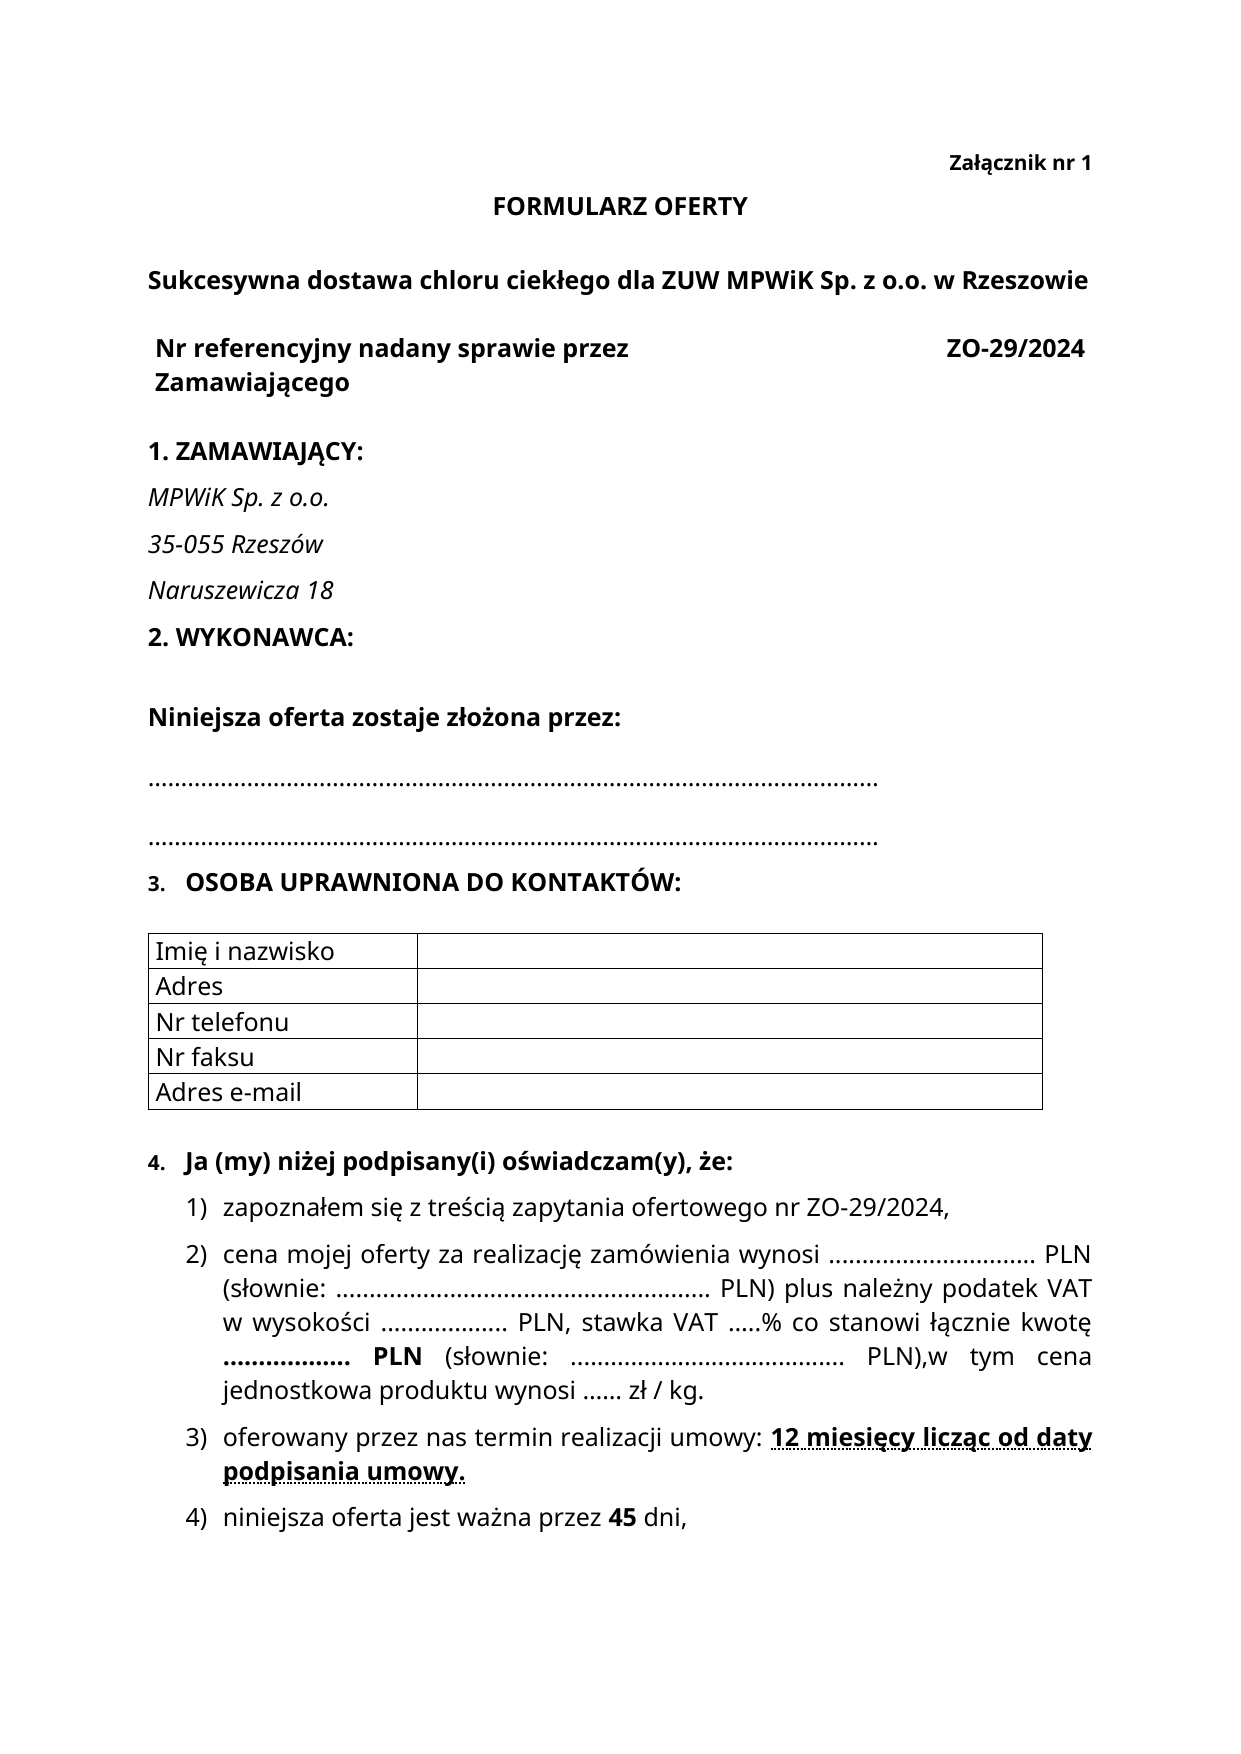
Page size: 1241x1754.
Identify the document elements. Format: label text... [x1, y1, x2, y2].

table_cell Nr telefonu [149, 1004, 417, 1038]
list oferowany przez nas termin realizacji umowy: 12 miesięcy licząc od daty podpisania umowy. [185, 1419, 1093, 1488]
text FORMULARZ OFERTY [148, 188, 1093, 223]
list zapoznałem się z treścią zapytania ofertowego nr ZO-29/2024, [185, 1190, 1093, 1224]
table_cell [418, 1004, 1042, 1038]
table_cell [418, 1039, 1042, 1073]
table_header ZO-29/2024 [830, 331, 1092, 399]
list Ja (my) niżej podpisany(i) oświadczam(y), że: [148, 1143, 1093, 1178]
text Naruszewicza 18 [148, 573, 1093, 607]
text 2. WYKONAWCA: [148, 619, 1093, 653]
table_header Nr referencyjny nadany sprawie przez Zamawiającego [148, 331, 830, 399]
table_cell Adres [149, 969, 417, 1003]
list OSOBA UPRAWNIONA DO KONTAKTÓW: [148, 865, 1093, 899]
text ………………………………………………………………………………………………… [148, 818, 1093, 852]
table_cell Nr faksu [149, 1039, 417, 1073]
table_cell [418, 1074, 1042, 1108]
table_header [418, 934, 1042, 968]
text Niniejsza oferta zostaje złożona przez: [148, 700, 1093, 734]
text 1. ZAMAWIAJĄCY: [148, 433, 1093, 467]
text MPWiK Sp. z o.o. [148, 480, 1093, 514]
table_cell Adres e-mail [149, 1074, 417, 1108]
text 35-055 Rzeszów [148, 526, 1093, 560]
table_cell [418, 969, 1042, 1003]
text ………………………………………………………………………………………………… [148, 759, 1093, 793]
text Załącznik nr 1 [148, 148, 1093, 176]
text Sukcesywna dostawa chloru ciekłego dla ZUW MPWiK Sp. z o.o. w Rzeszowie [148, 263, 1093, 297]
list cena mojej oferty za realizację zamówienia wynosi ............................... PLN (słownie: ........................................................ PLN) plus należny podatek VAT w wysokości ................... PLN, stawka VAT …..% co stanowi łącznie kwotę …………..…. PLN (słownie: ......................................... PLN),w tym cena jednostkowa produktu wynosi …… zł / kg. [185, 1237, 1093, 1407]
list niniejsza oferta jest ważna przez 45 dni, [185, 1500, 1093, 1534]
table_header Imię i nazwisko [149, 934, 417, 968]
